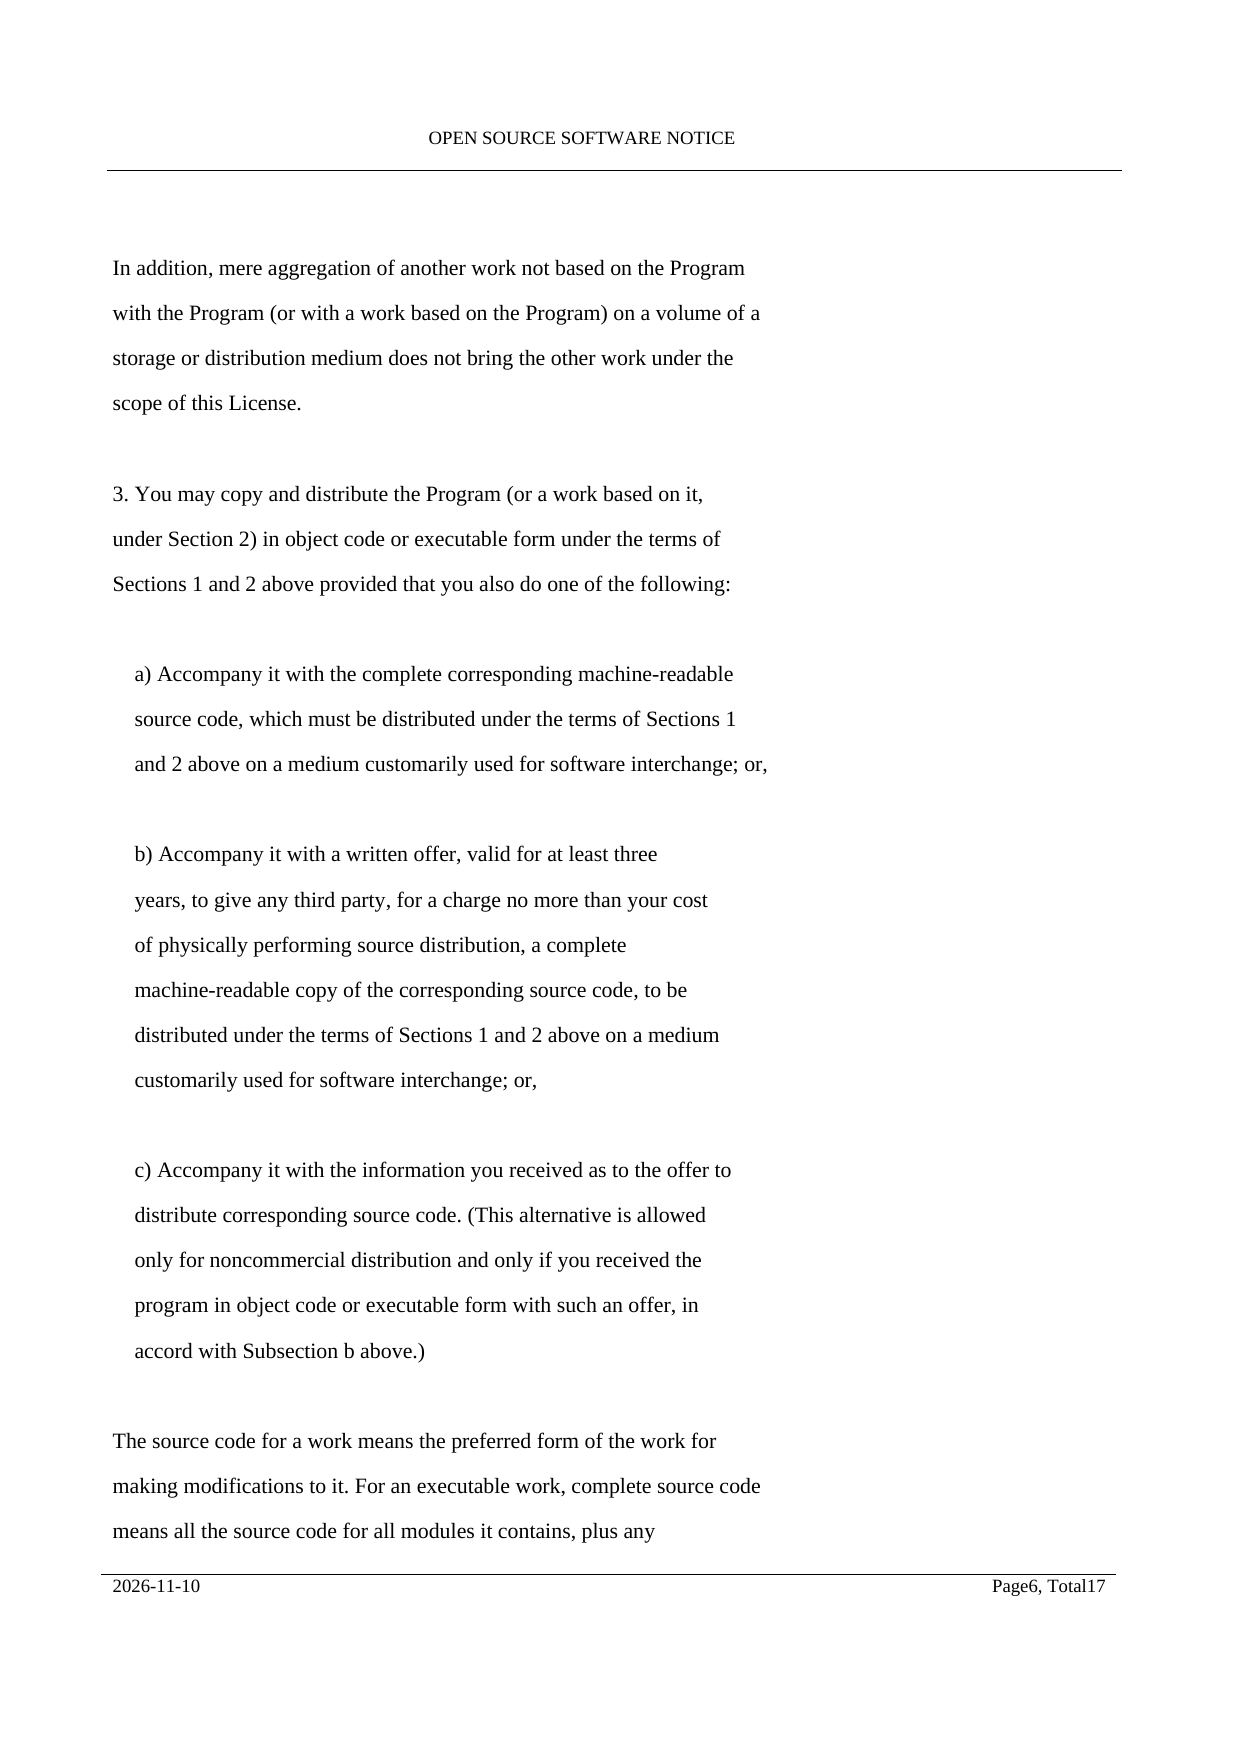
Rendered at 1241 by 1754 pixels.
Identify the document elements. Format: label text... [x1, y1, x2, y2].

text with the Program (or with a work based on the Program) on a volume of a [112, 297, 1128, 329]
text of physically performing source distribution, a complete [112, 928, 1128, 961]
text customarily used for software interchange; or, [112, 1063, 1128, 1096]
text In addition, mere aggregation of another work not based on the Program [112, 251, 1128, 284]
text 3. You may copy and distribute the Program (or a work based on it, [112, 477, 1128, 509]
text Sections 1 and 2 above provided that you also do one of the following: [112, 567, 1128, 600]
text c) Accompany it with the information you received as to the offer to [112, 1153, 1128, 1186]
text distributed under the terms of Sections 1 and 2 above on a medium [112, 1018, 1128, 1051]
text storage or distribution medium does not bring the other work under the [112, 342, 1128, 374]
text years, to give any third party, for a charge no more than your cost [112, 883, 1128, 915]
text program in object code or executable form with such an offer, in [112, 1289, 1128, 1321]
text source code, which must be distributed under the terms of Sections 1 [112, 702, 1128, 735]
text only for noncommercial distribution and only if you received the [112, 1244, 1128, 1276]
text machine-readable copy of the corresponding source code, to be [112, 973, 1128, 1006]
text making modifications to it. For an executable work, complete source code [112, 1469, 1128, 1502]
text and 2 above on a medium customarily used for software interchange; or, [112, 748, 1128, 780]
text distribute corresponding source code. (This alternative is allowed [112, 1199, 1128, 1231]
text scope of this License. [112, 387, 1128, 419]
text b) Accompany it with a written offer, valid for at least three [112, 838, 1128, 870]
text under Section 2) in object code or executable form under the terms of [112, 522, 1128, 554]
text accord with Subsection b above.) [112, 1334, 1128, 1366]
text a) Accompany it with the complete corresponding machine-readable [112, 657, 1128, 690]
text The source code for a work means the preferred form of the work for [112, 1424, 1128, 1457]
text means all the source code for all modules it contains, plus any [112, 1514, 1128, 1547]
